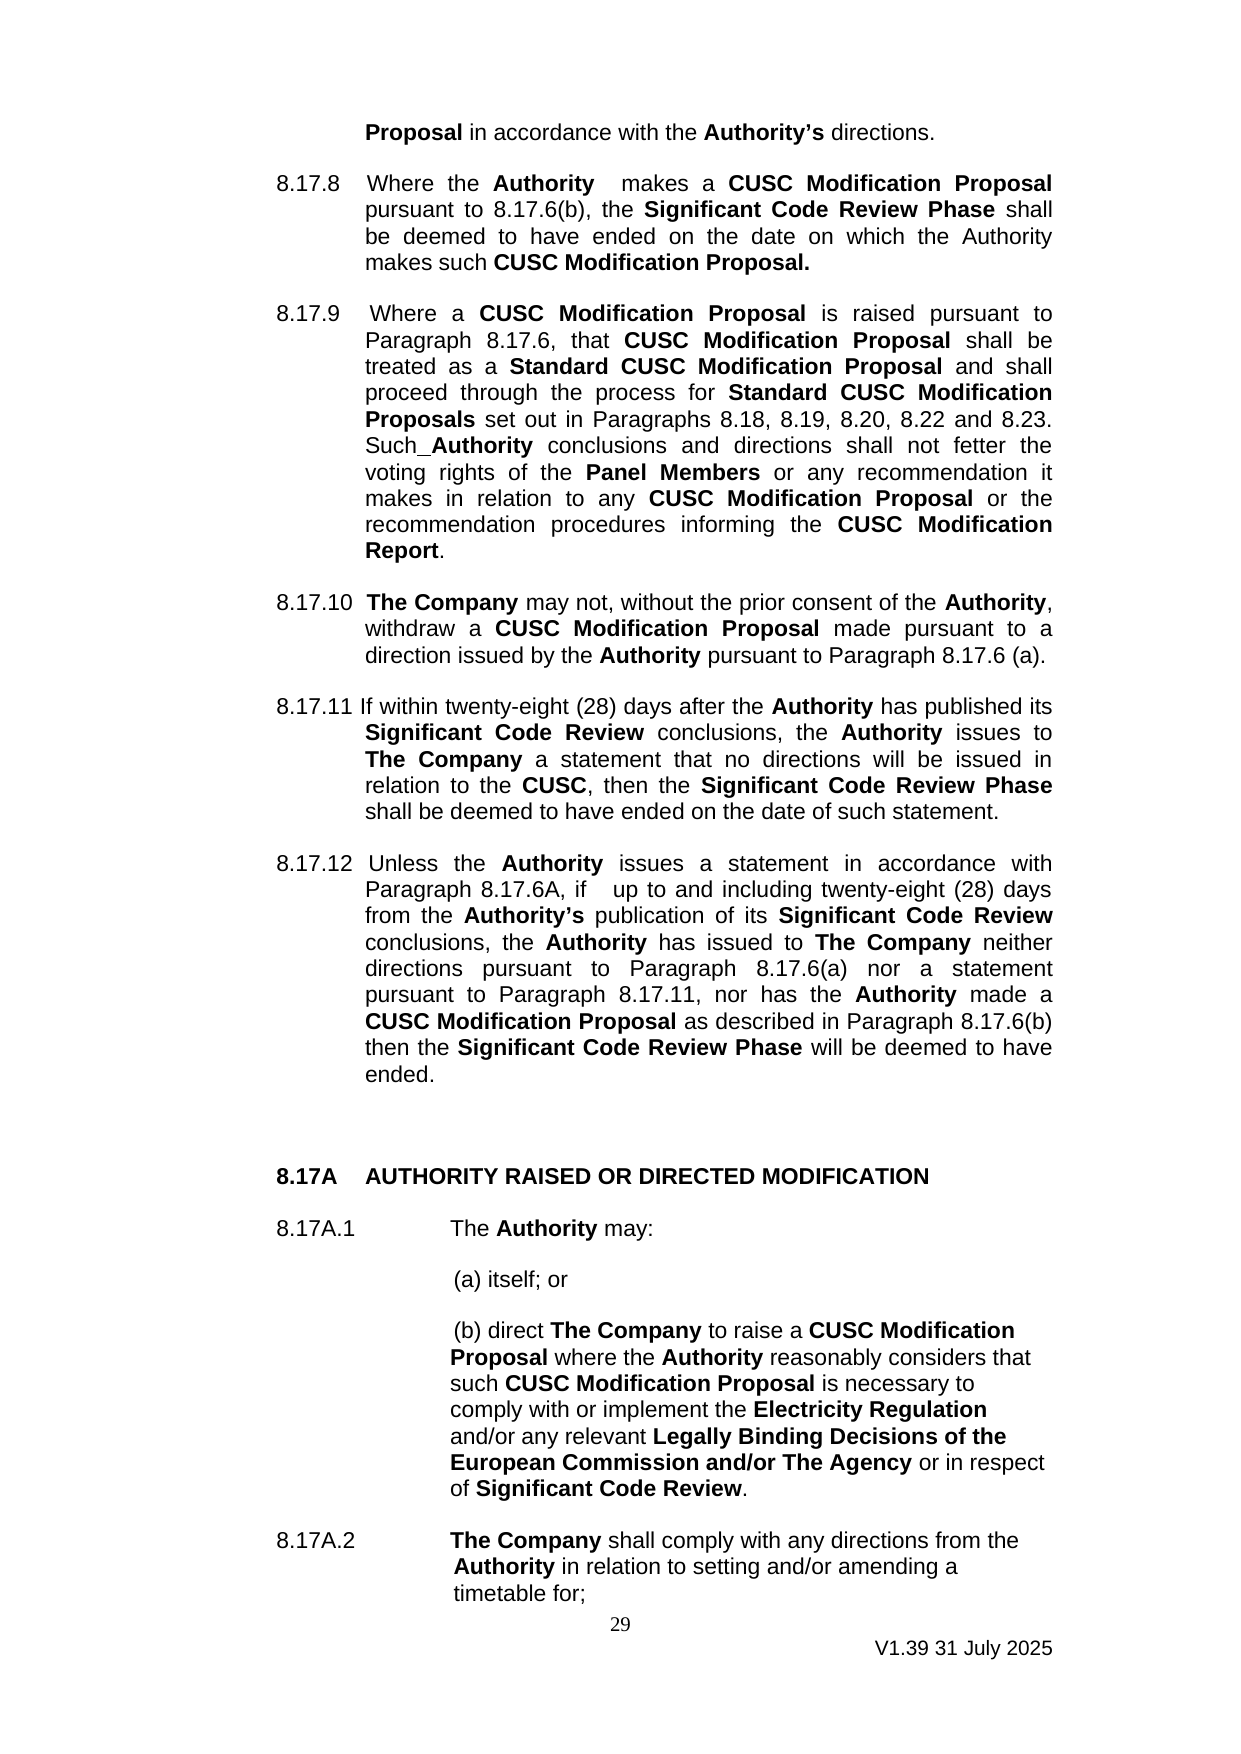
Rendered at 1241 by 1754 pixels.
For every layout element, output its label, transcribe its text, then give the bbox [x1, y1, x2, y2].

subtitle 8.17A AUTHORITY RAISED OR DIRECTED MODIFICATION [276, 1163, 1053, 1189]
subtitle 8.17.8 Where the Authority makes a CUSC Modification Proposal pursuant to 8.17.6(b), the Significant Code Review Phase shall be deemed to have ended on the date on which the Authority makes such CUSC Modification Proposal. [276, 170, 1053, 275]
subtitle 8.17A.2 The Company shall comply with any directions from the Authority in relation to setting and/or amending a timetable for; [276, 1527, 1053, 1606]
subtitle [276, 118, 1053, 145]
subtitle 8.17.11 If within twenty-eight (28) days after the Authority has published its Significant Code Review conclusions, the Authority issues to The Company a statement that no directions will be issued in relation to the CUSC, then the Significant Code Review Phase shall be deemed to have ended on the date of such statement. [276, 693, 1053, 825]
subtitle (a) itself; or [375, 1266, 1053, 1292]
subtitle 8.17.9 Where a CUSC Modification Proposal is raised pursuant to Paragraph 8.17.6, that CUSC Modification Proposal shall be treated as a Standard CUSC Modification Proposal and shall proceed through the process for Standard CUSC Modification Proposals set out in Paragraphs 8.18, 8.19, 8.20, 8.22 and 8.23. Such Authority conclusions and directions shall not fetter the voting rights of the Panel Members or any recommendation it makes in relation to any CUSC Modification Proposal or the recommendation procedures informing the CUSC Modification Report. [276, 300, 1053, 564]
subtitle (b) direct The Company to raise a CUSC Modification Proposal where the Authority reasonably considers that such CUSC Modification Proposal is necessary to comply with or implement the Electricity Regulation and/or any relevant Legally Binding Decisions of the European Commission and/or The Agency or in respect of Significant Code Review. [375, 1317, 1053, 1502]
subtitle 8.17.12 Unless the Authority issues a statement in accordance with Paragraph 8.17.6A, if up to including twenty-eight (28) days from the Authority’s publication of its Significant Code Review conclusions, the Authority has issued to The Company neither directions pursuant to Paragraph 8.17.6(a) nor a statement pursuant to Paragraph 8.17.11, nor has the Authority made a CUSC Modification Proposal as described in Paragraph 8.17.6(b) then the Significant Code Review Phase will be deemed to have ended. [276, 850, 1053, 1087]
subtitle 8.17.10 The Company may not, without the prior consent of the Authority, withdraw a CUSC Modification Proposal made pursuant to a direction issued by the Authority pursuant to Paragraph 8.17.6 (a). [276, 589, 1053, 668]
subtitle 8.17A.1 The Authority may: [276, 1214, 1053, 1241]
